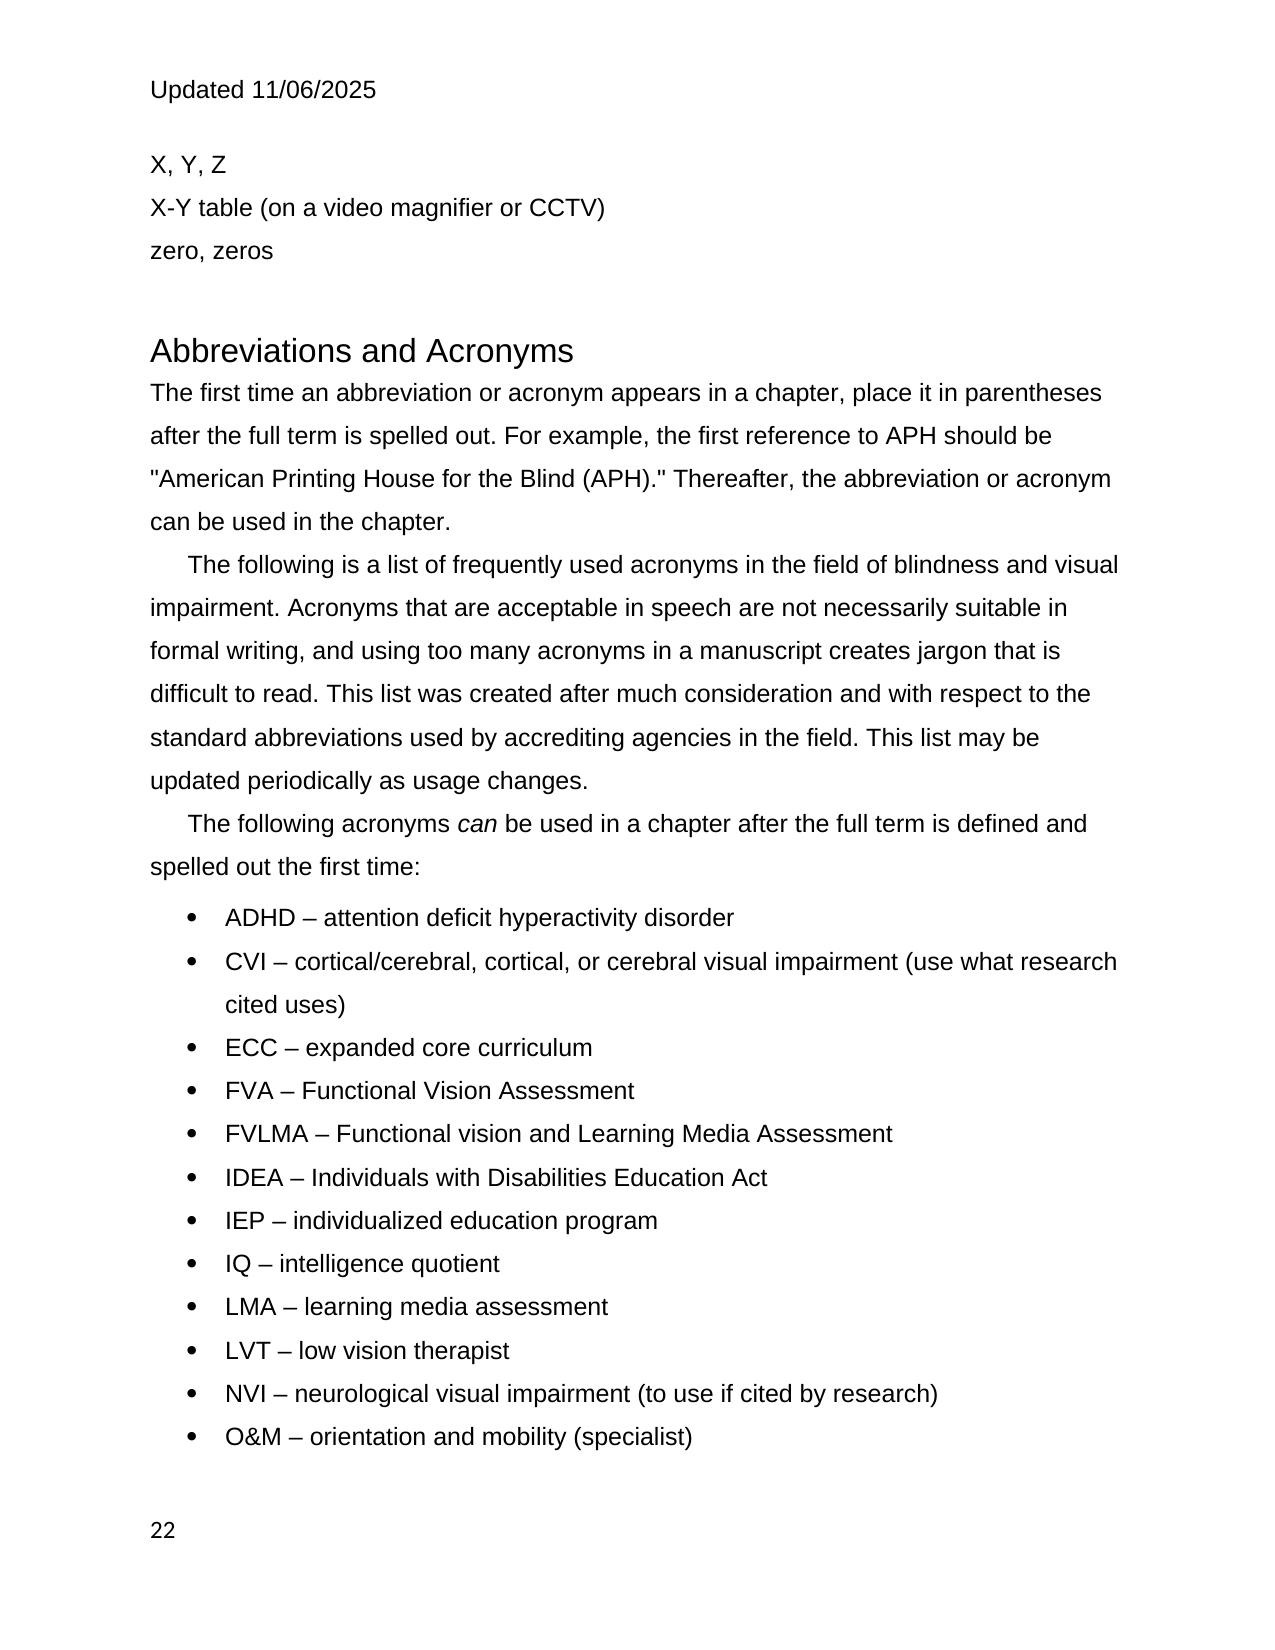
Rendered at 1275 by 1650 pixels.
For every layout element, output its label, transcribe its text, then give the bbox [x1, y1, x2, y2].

list FVA – Functional Vision Assessment [187, 1076, 1125, 1105]
list FVLMA – Functional vision and Learning Media Assessment [187, 1119, 1125, 1148]
list IEP – individualized education program [187, 1206, 1125, 1235]
text The following acronyms can be used in a chapter after the full term is defined and spelled out the first time: [150, 809, 1125, 881]
list LMA – learning media assessment [187, 1292, 1125, 1321]
text X, Y, Z [150, 150, 1125, 179]
list NVI – neurological visual impairment (to use if cited by research) [187, 1379, 1125, 1408]
text X-Y table (on a video magnifier or CCTV) [150, 193, 1125, 222]
text The first time an abbreviation or acronym appears in a chapter, place it in parentheses after the full term is spelled out. For example, the first reference to APH should be "American Printing House for the Blind (APH)." Thereafter, the abbreviation or acronym can be used in the chapter. [150, 378, 1125, 536]
list O&M – orientation and mobility (specialist) [187, 1422, 1125, 1451]
list IQ – intelligence quotient [187, 1249, 1125, 1278]
subtitle Abbreviations and Acronyms [150, 331, 1125, 369]
list ECC – expanded core curriculum [187, 1033, 1125, 1062]
text zero, zeros [150, 236, 1125, 265]
list ADHD – attention deficit hyperactivity disorder [187, 903, 1125, 932]
list LVT – low vision therapist [187, 1336, 1125, 1364]
list CVI – cortical/cerebral, cortical, or cerebral visual impairment (use what research cited uses) [187, 947, 1125, 1019]
list IDEA – Individuals with Disabilities Education Act [187, 1163, 1125, 1192]
text The following is a list of frequently used acronyms in the field of blindness and visual impairment. Acronyms that are acceptable in speech are not necessarily suitable in formal writing, and using too many acronyms in a manuscript creates jargon that is difficult to read. This list was created after much consideration and with respect to the standard abbreviations used by accrediting agencies in the field. This list may be updated periodically as usage changes. [150, 550, 1125, 794]
